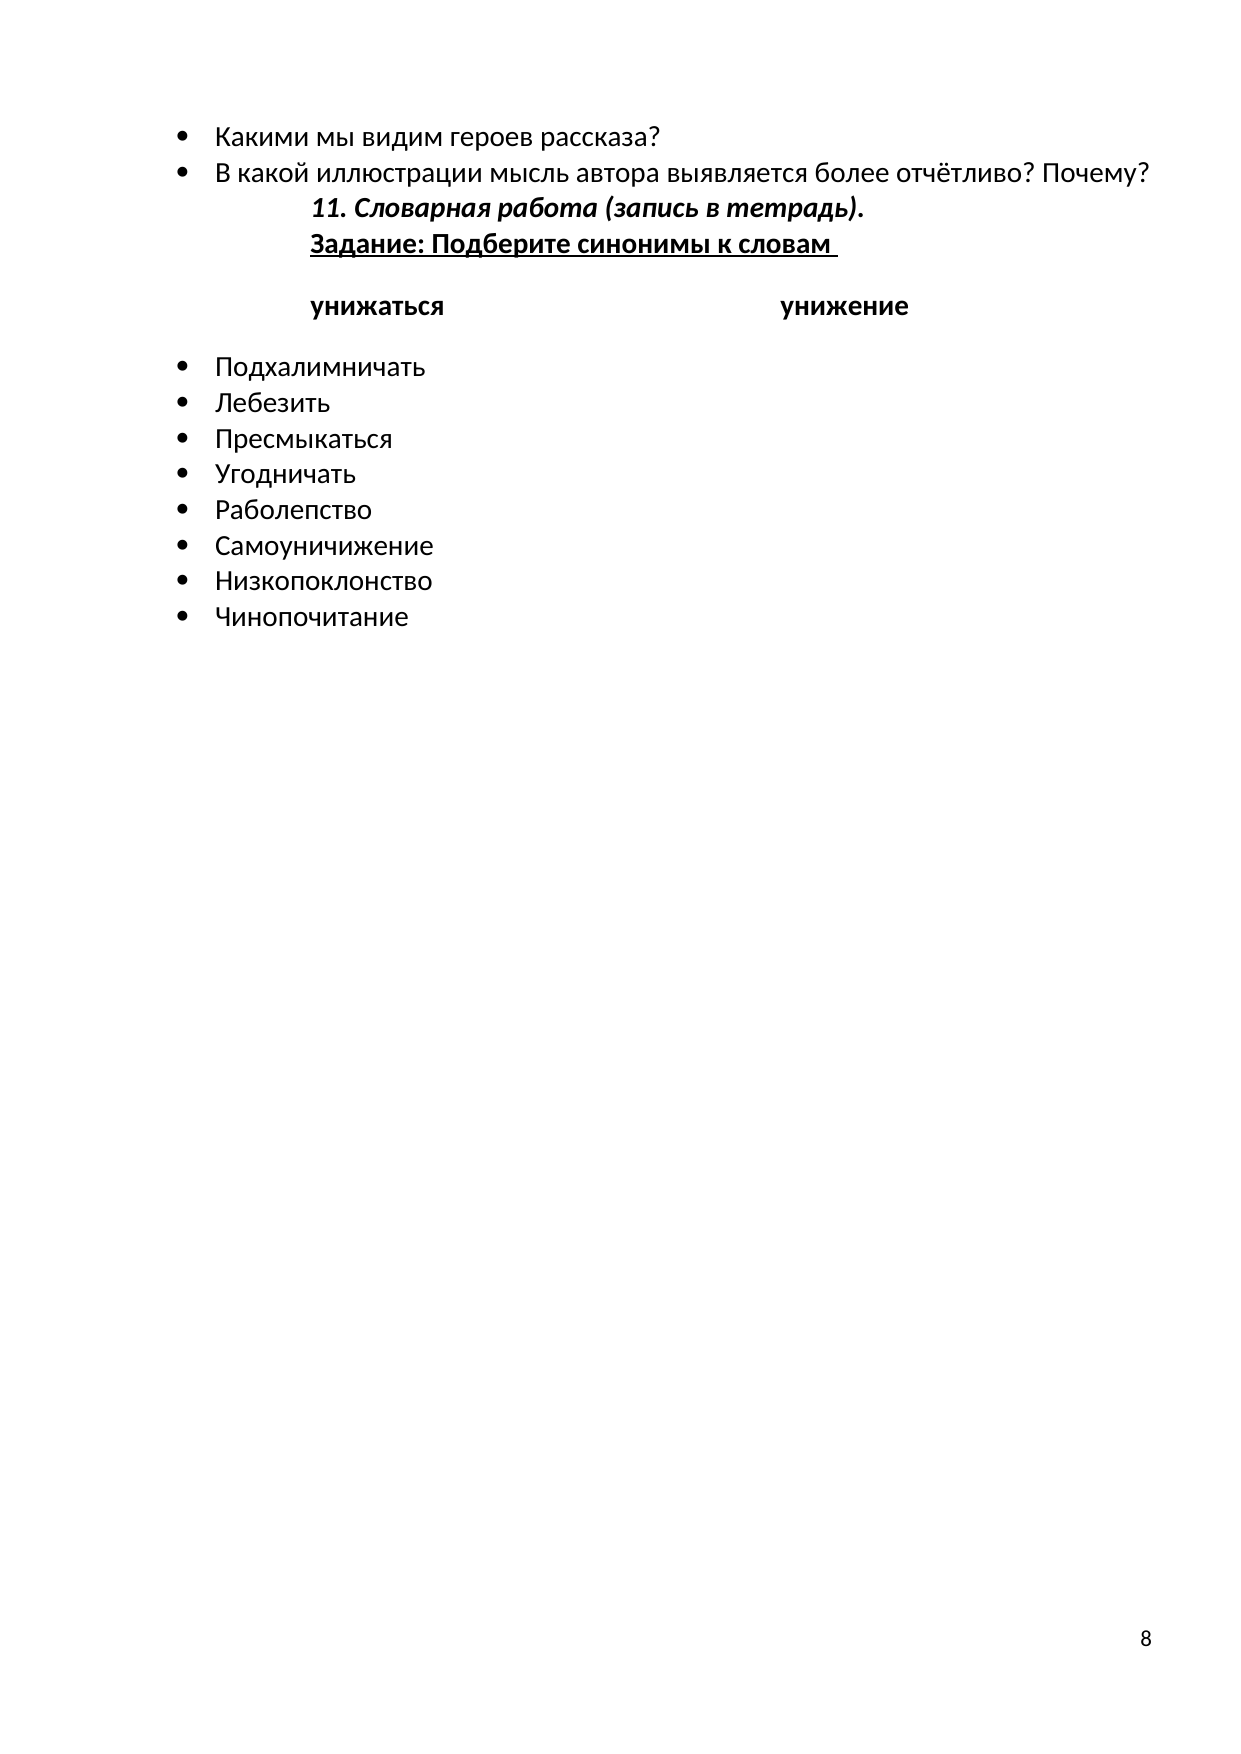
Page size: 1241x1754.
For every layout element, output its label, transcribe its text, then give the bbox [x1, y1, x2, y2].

list Пресмыкаться [177, 420, 627, 455]
text Задание: Подберите синонимы к словам [310, 225, 1152, 261]
list Низкопоклонство [177, 562, 627, 598]
list Словарная работа (запись в тетрадь). [310, 189, 1152, 225]
list Лебезить [177, 384, 627, 420]
list Угодничать [177, 455, 627, 491]
list Какими мы видим героев рассказа? [177, 118, 1152, 154]
list Самоуничижение [177, 527, 627, 562]
text унижаться унижение [310, 287, 1152, 322]
list Раболепство [177, 491, 627, 527]
list В какой иллюстрации мысль автора выявляется более отчётливо? Почему? [177, 154, 1152, 189]
list Подхалимничать [177, 348, 627, 384]
list Чинопочитание [177, 598, 627, 633]
